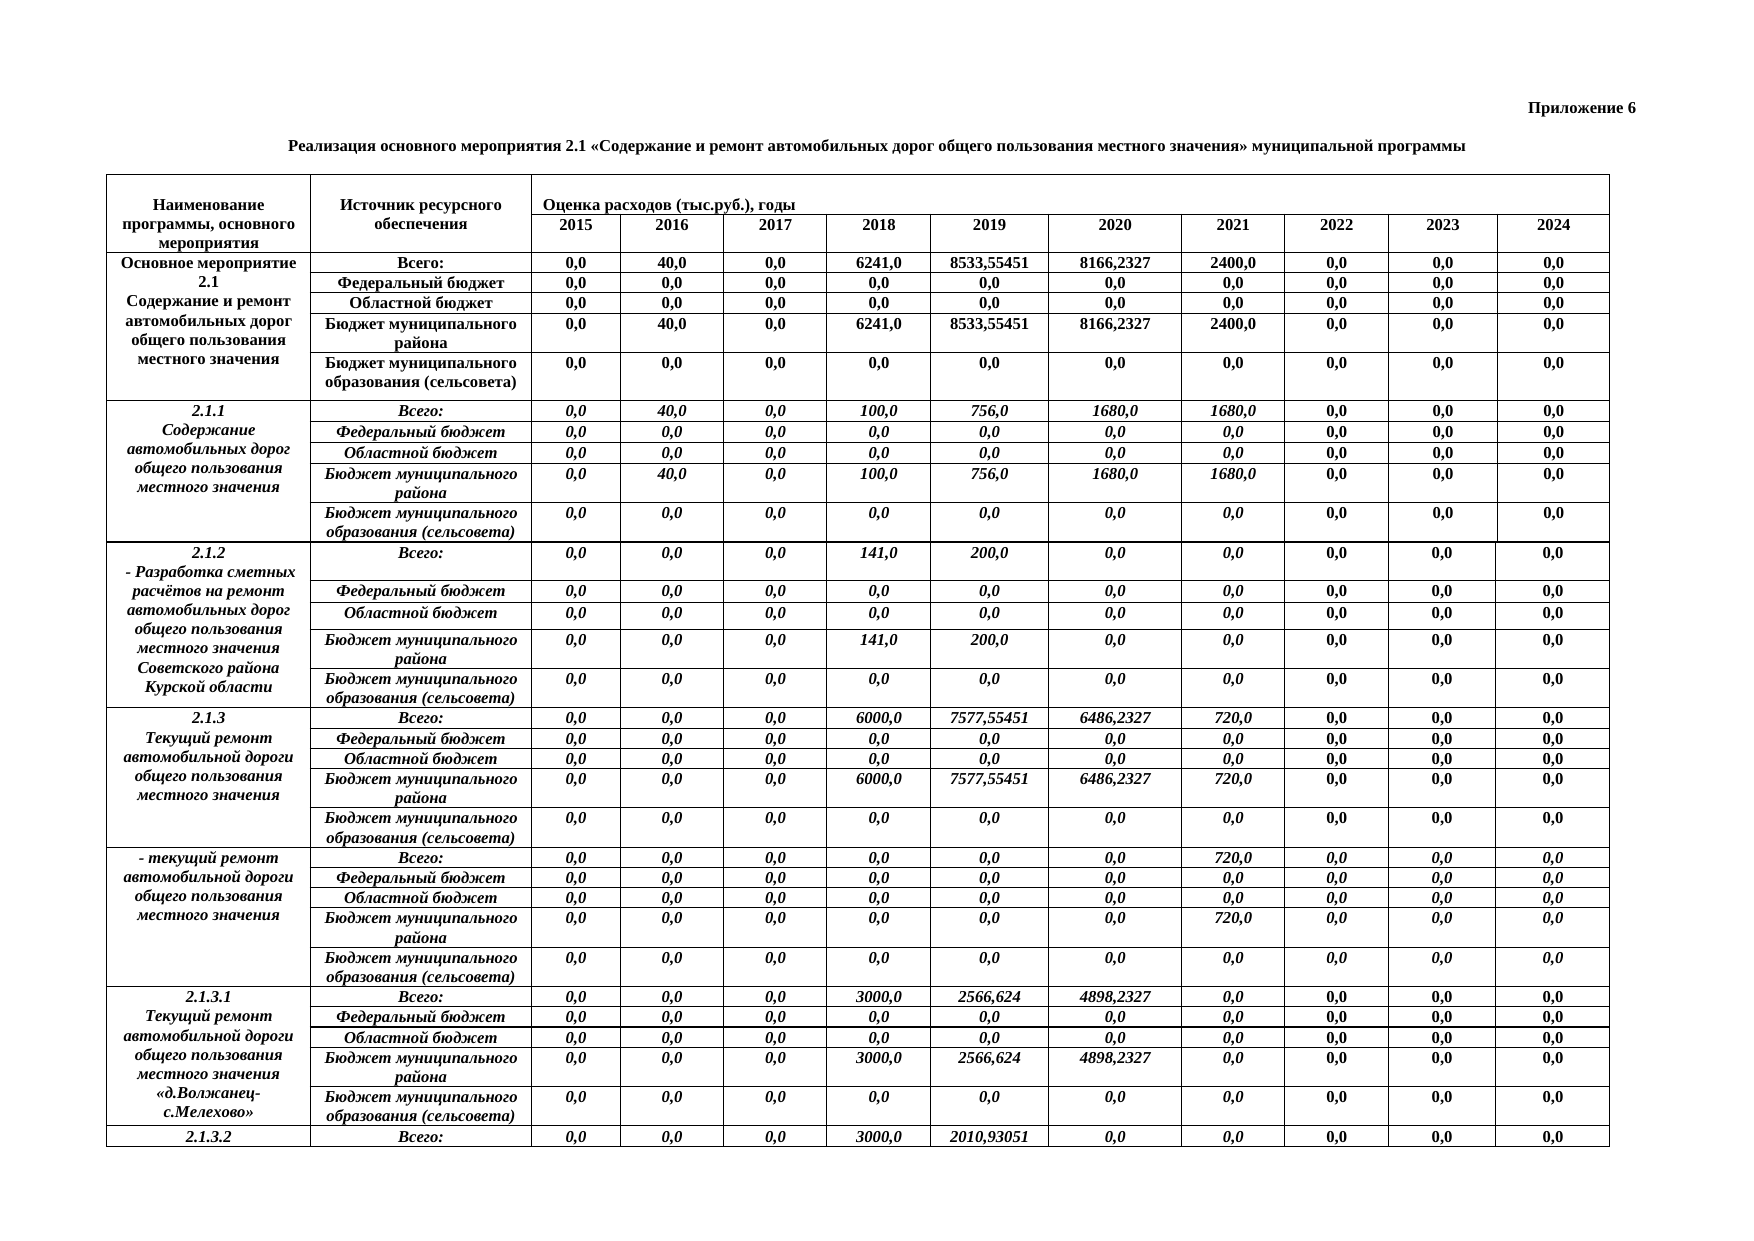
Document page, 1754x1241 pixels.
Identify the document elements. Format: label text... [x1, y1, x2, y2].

table_cell 0,0 [1389, 729, 1495, 748]
table_cell 0,0 [532, 503, 620, 541]
table_cell 0,0 [532, 708, 620, 727]
table_cell 0,0 [827, 729, 930, 748]
table_cell 2023 [1389, 215, 1497, 252]
table_cell 0,0 [532, 769, 620, 807]
table_cell 0,0 [1182, 543, 1284, 580]
table_cell Всего: [311, 1126, 531, 1146]
table_cell 0,0 [724, 273, 826, 292]
table_cell 0,0 [1285, 888, 1388, 907]
table_cell 0,0 [724, 581, 826, 602]
table_header Источник ресурсного обеспечения [311, 175, 531, 252]
table_cell 0,0 [724, 669, 826, 707]
table_cell 0,0 [1049, 1126, 1181, 1146]
table_cell Федеральный бюджет [311, 273, 531, 292]
table_cell 0,0 [1285, 729, 1388, 748]
table_cell 0,0 [621, 708, 723, 727]
table_cell 0,0 [1496, 987, 1609, 1006]
table_cell 0,0 [1496, 1126, 1609, 1146]
table_cell 0,0 [724, 1048, 826, 1086]
table_cell 0,0 [1496, 1007, 1609, 1026]
table_cell 0,0 [827, 443, 930, 463]
table_cell 0,0 [724, 353, 826, 399]
table_cell 0,0 [1498, 353, 1609, 399]
table_cell 0,0 [1498, 443, 1609, 463]
table_header Наименование программы, основного мероприятия [107, 175, 310, 252]
table_cell 0,0 [1389, 848, 1495, 867]
table_cell 0,0 [1182, 948, 1284, 986]
table_cell 0,0 [827, 293, 930, 312]
table_cell 0,0 [827, 353, 930, 399]
table_cell 6000,0 [827, 708, 930, 727]
table_cell 756,0 [931, 464, 1048, 502]
table_cell 0,0 [1498, 422, 1609, 442]
table_cell 0,0 [1285, 581, 1388, 602]
table_cell 0,0 [1049, 581, 1181, 602]
table_cell 0,0 [931, 603, 1048, 628]
table_cell 756,0 [931, 401, 1048, 421]
table_cell 0,0 [724, 769, 826, 807]
table_cell 0,0 [931, 808, 1048, 847]
table_cell 0,0 [1182, 293, 1284, 312]
table_cell 0,0 [827, 273, 930, 292]
table_cell 720,0 [1182, 708, 1284, 727]
table_cell 0,0 [1496, 948, 1609, 986]
table_cell Бюджет муниципального образования (сельсовета) [311, 353, 531, 399]
table_cell 0,0 [1285, 464, 1388, 502]
table_cell Всего: [311, 253, 531, 272]
table_cell 0,0 [931, 581, 1048, 602]
table_cell 2.1.3.1 Текущий ремонт автомобильной дороги общего пользования местного значения «д.Волжанец-с.Мелехово» [107, 987, 310, 1125]
table_cell Бюджет муниципального образования (сельсовета) [311, 948, 531, 986]
table_cell 0,0 [1496, 543, 1609, 580]
table_cell 0,0 [1389, 273, 1497, 292]
table_cell Всего: [311, 401, 531, 421]
table_cell 0,0 [1389, 749, 1495, 768]
table_cell 0,0 [1285, 443, 1388, 463]
table_cell 6241,0 [827, 314, 930, 352]
table_cell 2022 [1285, 215, 1388, 252]
table_cell 0,0 [1389, 543, 1495, 580]
table_cell 0,0 [621, 353, 723, 399]
table_cell 0,0 [1496, 1087, 1609, 1125]
table_cell Областной бюджет [311, 888, 531, 907]
table_cell 0,0 [1389, 401, 1497, 421]
table_cell 0,0 [1182, 1048, 1284, 1086]
table_cell 8533,55451 [931, 253, 1048, 272]
table_cell 0,0 [827, 848, 930, 867]
table_cell 0,0 [1285, 848, 1388, 867]
table_cell 40,0 [621, 314, 723, 352]
table_cell 0,0 [1049, 353, 1181, 399]
table_cell 2017 [724, 215, 826, 252]
table_cell 0,0 [827, 868, 930, 887]
table_cell 0,0 [1285, 769, 1388, 807]
table_cell 141,0 [827, 543, 930, 580]
table_cell 0,0 [724, 293, 826, 312]
table_cell 0,0 [1389, 669, 1495, 707]
table_cell 0,0 [1285, 749, 1388, 768]
table_cell Бюджет муниципального образования (сельсовета) [311, 669, 531, 707]
table_cell 0,0 [1049, 729, 1181, 748]
table_cell 0,0 [724, 908, 826, 947]
table_cell 0,0 [1285, 503, 1388, 541]
table_cell 0,0 [621, 603, 723, 628]
table_cell 0,0 [1285, 1028, 1388, 1047]
table_cell 0,0 [621, 1048, 723, 1086]
table_cell 0,0 [1182, 868, 1284, 887]
table_cell 0,0 [931, 422, 1048, 442]
table_cell 0,0 [827, 422, 930, 442]
table_cell 0,0 [621, 273, 723, 292]
table_cell 0,0 [1049, 749, 1181, 768]
table_cell 0,0 [1389, 888, 1495, 907]
table_cell 0,0 [1496, 581, 1609, 602]
table_cell 0,0 [931, 729, 1048, 748]
text Приложение 6 [118, 97, 1636, 117]
table_cell 0,0 [1496, 808, 1609, 847]
table_cell 0,0 [1389, 581, 1495, 602]
table_cell 0,0 [1182, 1028, 1284, 1047]
table_cell 0,0 [724, 443, 826, 463]
table_cell Бюджет муниципального района [311, 464, 531, 502]
table_cell 40,0 [621, 253, 723, 272]
table_cell 0,0 [827, 1007, 930, 1026]
table_cell 0,0 [1389, 808, 1495, 847]
table_header Оценка расходов (тыс.руб.), годы [532, 175, 1609, 213]
table_cell 0,0 [1285, 543, 1388, 580]
table_cell 0,0 [1049, 888, 1181, 907]
table_cell 0,0 [1182, 1007, 1284, 1026]
table_cell 0,0 [532, 314, 620, 352]
table_cell 0,0 [1285, 1007, 1388, 1026]
table_cell 40,0 [621, 464, 723, 502]
table_cell 0,0 [532, 630, 620, 668]
table_cell 0,0 [1285, 808, 1388, 847]
table_cell 0,0 [1285, 708, 1388, 727]
table_cell 0,0 [827, 1028, 930, 1047]
table_cell 0,0 [1389, 443, 1497, 463]
table_cell 0,0 [1182, 443, 1284, 463]
table_cell Всего: [311, 543, 531, 580]
table_cell 0,0 [1389, 464, 1497, 502]
table_cell 0,0 [931, 908, 1048, 947]
table_cell 4898,2327 [1049, 1048, 1181, 1086]
table_cell 0,0 [724, 253, 826, 272]
table_cell 0,0 [1389, 948, 1495, 986]
table_cell 0,0 [621, 630, 723, 668]
table_cell 0,0 [1049, 603, 1181, 628]
table_cell 0,0 [1285, 401, 1388, 421]
table_cell 0,0 [532, 464, 620, 502]
table_cell 0,0 [827, 749, 930, 768]
table_cell 0,0 [621, 729, 723, 748]
table_cell 0,0 [724, 987, 826, 1006]
table_cell 0,0 [1285, 1126, 1388, 1146]
table_cell 4898,2327 [1049, 987, 1181, 1006]
table_cell 0,0 [827, 581, 930, 602]
table_cell 0,0 [1496, 708, 1609, 727]
table_cell 0,0 [724, 868, 826, 887]
table_cell 0,0 [931, 669, 1048, 707]
table_cell 0,0 [621, 1087, 723, 1125]
table_cell Бюджет муниципального района [311, 314, 531, 352]
table_cell 0,0 [931, 293, 1048, 312]
table_cell 0,0 [724, 708, 826, 727]
table_cell 2016 [621, 215, 723, 252]
table_cell 0,0 [1496, 603, 1609, 628]
table_cell 0,0 [931, 1087, 1048, 1125]
table_cell 0,0 [1049, 1007, 1181, 1026]
table_cell 0,0 [1285, 603, 1388, 628]
table_cell Бюджет муниципального района [311, 908, 531, 947]
table_cell 0,0 [1182, 808, 1284, 847]
table_cell 0,0 [532, 888, 620, 907]
table_cell 0,0 [1049, 422, 1181, 442]
table_cell 0,0 [1182, 581, 1284, 602]
table_cell Бюджет муниципального района [311, 769, 531, 807]
table_cell 2024 [1498, 215, 1609, 252]
table_cell 0,0 [532, 581, 620, 602]
table_cell 0,0 [1285, 868, 1388, 887]
table_cell 0,0 [1498, 293, 1609, 312]
table_cell 0,0 [621, 868, 723, 887]
table_cell 0,0 [1285, 669, 1388, 707]
table_cell 0,0 [724, 401, 826, 421]
table_cell 0,0 [724, 808, 826, 847]
table_cell 720,0 [1182, 908, 1284, 947]
table_cell 0,0 [532, 848, 620, 867]
table_cell 0,0 [1389, 1048, 1495, 1086]
table_cell 0,0 [931, 888, 1048, 907]
table_cell 40,0 [621, 401, 723, 421]
table_cell Всего: [311, 987, 531, 1006]
table_cell 0,0 [1049, 1028, 1181, 1047]
table_cell Бюджет муниципального образования (сельсовета) [311, 503, 531, 541]
table_cell 0,0 [621, 422, 723, 442]
table_cell 0,0 [724, 603, 826, 628]
text Реализация основного мероприятия 2.1 «Содержание и ремонт автомобильных дорог общего пользования местного значения» муниципальной программы [118, 136, 1636, 155]
table_cell 0,0 [931, 868, 1048, 887]
table_cell 0,0 [931, 948, 1048, 986]
table_cell 0,0 [1389, 1087, 1495, 1125]
table_cell 0,0 [1496, 630, 1609, 668]
table_cell Всего: [311, 708, 531, 727]
table_cell 2.1.3 Текущий ремонт автомобильной дороги общего пользования местного значения [107, 708, 310, 847]
table_cell 0,0 [621, 581, 723, 602]
table_cell 0,0 [621, 1028, 723, 1047]
table_cell 2400,0 [1182, 253, 1284, 272]
table_cell 0,0 [1049, 669, 1181, 707]
table_cell 0,0 [1389, 603, 1495, 628]
table_cell 0,0 [827, 1087, 930, 1125]
table_cell 0,0 [1389, 422, 1497, 442]
table_cell 0,0 [621, 848, 723, 867]
table_cell 3000,0 [827, 1048, 930, 1086]
table_cell 0,0 [532, 543, 620, 580]
table_cell 0,0 [1182, 888, 1284, 907]
table_cell 0,0 [1389, 353, 1497, 399]
table_cell 0,0 [621, 808, 723, 847]
table_cell 0,0 [532, 729, 620, 748]
table_cell 0,0 [1496, 888, 1609, 907]
table_cell 7577,55451 [931, 708, 1048, 727]
table_cell 0,0 [1049, 630, 1181, 668]
table_cell 0,0 [724, 1007, 826, 1026]
table_cell 200,0 [931, 543, 1048, 580]
table_cell Областной бюджет [311, 1028, 531, 1047]
table_cell 0,0 [532, 273, 620, 292]
table_cell 2.1.1 Содержание автомобильных дорог общего пользования местного значения [107, 401, 310, 541]
table_cell 0,0 [724, 543, 826, 580]
table_cell 8533,55451 [931, 314, 1048, 352]
table_cell 0,0 [1498, 401, 1609, 421]
table_cell 1680,0 [1182, 464, 1284, 502]
table_cell 0,0 [1285, 948, 1388, 986]
table_cell 2566,624 [931, 1048, 1048, 1086]
table_cell 0,0 [621, 443, 723, 463]
table_cell 0,0 [1285, 353, 1388, 399]
table_cell 0,0 [931, 749, 1048, 768]
table_cell 2019 [931, 215, 1048, 252]
table_cell 0,0 [1498, 314, 1609, 352]
table_cell 0,0 [724, 1126, 826, 1146]
table_cell 0,0 [621, 908, 723, 947]
table_cell Бюджет муниципального образования (сельсовета) [311, 808, 531, 847]
table_cell 0,0 [724, 422, 826, 442]
table_cell 6486,2327 [1049, 708, 1181, 727]
table_cell 2566,624 [931, 987, 1048, 1006]
table_cell 0,0 [1049, 908, 1181, 947]
table_cell 100,0 [827, 401, 930, 421]
table_cell 0,0 [621, 749, 723, 768]
table_cell 0,0 [1496, 1048, 1609, 1086]
table_cell 0,0 [1496, 908, 1609, 947]
table_cell 0,0 [1285, 422, 1388, 442]
table_cell 100,0 [827, 464, 930, 502]
table_cell 0,0 [532, 1028, 620, 1047]
table_cell Бюджет муниципального района [311, 630, 531, 668]
table_cell 0,0 [724, 749, 826, 768]
table_cell 0,0 [1049, 808, 1181, 847]
table_cell 0,0 [532, 808, 620, 847]
table_cell 0,0 [532, 908, 620, 947]
table_cell 0,0 [621, 669, 723, 707]
table_cell 0,0 [532, 603, 620, 628]
table_cell 0,0 [931, 443, 1048, 463]
table_cell 0,0 [724, 1028, 826, 1047]
table_cell 0,0 [931, 353, 1048, 399]
table_cell 0,0 [1389, 1126, 1495, 1146]
table_cell 0,0 [1182, 603, 1284, 628]
table_cell 0,0 [1285, 908, 1388, 947]
table_cell 0,0 [1285, 630, 1388, 668]
table_cell 0,0 [1049, 543, 1181, 580]
table_cell 0,0 [1182, 987, 1284, 1006]
table_cell 2010,93051 [931, 1126, 1048, 1146]
table_cell 0,0 [1498, 503, 1609, 541]
table_cell 8166,2327 [1049, 253, 1181, 272]
table_cell 1680,0 [1049, 464, 1181, 502]
table_cell 0,0 [931, 503, 1048, 541]
table_cell 0,0 [1496, 769, 1609, 807]
table_cell 6241,0 [827, 253, 930, 272]
table_cell 6000,0 [827, 769, 930, 807]
table_cell 0,0 [532, 401, 620, 421]
table_cell 0,0 [1182, 729, 1284, 748]
table_cell 0,0 [621, 888, 723, 907]
table_cell Федеральный бюджет [311, 868, 531, 887]
table_cell 2015 [532, 215, 620, 252]
table_cell 0,0 [532, 868, 620, 887]
table_cell 0,0 [1389, 987, 1495, 1006]
table_cell 0,0 [1049, 503, 1181, 541]
table_cell 0,0 [1049, 1087, 1181, 1125]
table_cell 0,0 [1182, 749, 1284, 768]
table_cell 720,0 [1182, 848, 1284, 867]
table_cell 1680,0 [1049, 401, 1181, 421]
table_cell 0,0 [532, 1007, 620, 1026]
table_cell 0,0 [724, 630, 826, 668]
table_cell Основное мероприятие 2.1 Содержание и ремонт автомобильных дорог общего пользования местного значения [107, 253, 310, 399]
table_cell 0,0 [931, 1007, 1048, 1026]
table_cell 0,0 [532, 443, 620, 463]
table_cell 0,0 [724, 729, 826, 748]
table_cell 3000,0 [827, 987, 930, 1006]
table_cell 0,0 [1496, 868, 1609, 887]
table_cell Федеральный бюджет [311, 729, 531, 748]
table_cell 0,0 [1049, 848, 1181, 867]
table_cell Бюджет муниципального района [311, 1048, 531, 1086]
table_cell 7577,55451 [931, 769, 1048, 807]
table_cell 3000,0 [827, 1126, 930, 1146]
table_cell 0,0 [532, 1087, 620, 1125]
table_cell 0,0 [827, 908, 930, 947]
table_cell 141,0 [827, 630, 930, 668]
table_cell 0,0 [1182, 669, 1284, 707]
table_cell 0,0 [532, 1048, 620, 1086]
table_cell 0,0 [724, 848, 826, 867]
table_cell 0,0 [931, 273, 1048, 292]
table_cell 0,0 [1389, 630, 1495, 668]
table_cell 0,0 [532, 669, 620, 707]
table_cell 0,0 [1285, 987, 1388, 1006]
table_cell 0,0 [621, 503, 723, 541]
table_cell 0,0 [827, 669, 930, 707]
table_cell 0,0 [724, 888, 826, 907]
table_cell 0,0 [621, 543, 723, 580]
table_cell 720,0 [1182, 769, 1284, 807]
table_cell 0,0 [532, 987, 620, 1006]
table_cell 0,0 [621, 769, 723, 807]
table_cell 0,0 [1389, 769, 1495, 807]
table_cell 0,0 [532, 1126, 620, 1146]
table_cell 0,0 [1389, 1007, 1495, 1026]
table_cell 0,0 [724, 314, 826, 352]
table_cell 0,0 [621, 293, 723, 312]
table_cell 0,0 [827, 888, 930, 907]
table_cell Областной бюджет [311, 293, 531, 312]
table_cell 2.1.2 - Разработка сметных расчётов на ремонт автомобильных дорог общего пользования местного значения Советского района Курской области [107, 543, 310, 707]
table_cell 0,0 [621, 948, 723, 986]
table_cell Областной бюджет [311, 749, 531, 768]
table_cell 0,0 [1285, 314, 1388, 352]
table_cell 2018 [827, 215, 930, 252]
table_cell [107, 1126, 310, 1146]
table_cell 0,0 [532, 422, 620, 442]
table_cell 6486,2327 [1049, 769, 1181, 807]
table_cell 0,0 [827, 603, 930, 628]
table_cell 200,0 [931, 630, 1048, 668]
table_cell 0,0 [1496, 729, 1609, 748]
table_cell 0,0 [1182, 1126, 1284, 1146]
table_cell 0,0 [621, 1126, 723, 1146]
table_cell 0,0 [1285, 1087, 1388, 1125]
table_cell 0,0 [931, 1028, 1048, 1047]
table_cell 0,0 [532, 749, 620, 768]
table_cell 8166,2327 [1049, 314, 1181, 352]
table_cell 2020 [1049, 215, 1181, 252]
table_cell 0,0 [621, 1007, 723, 1026]
table_cell 0,0 [827, 948, 930, 986]
table_cell 0,0 [1496, 749, 1609, 768]
table_cell 0,0 [1182, 422, 1284, 442]
table_cell 2021 [1182, 215, 1284, 252]
table_cell 0,0 [1285, 293, 1388, 312]
table_cell 0,0 [532, 353, 620, 399]
table_cell 0,0 [532, 948, 620, 986]
table_cell 0,0 [1049, 948, 1181, 986]
table_cell 0,0 [724, 1087, 826, 1125]
table_cell 0,0 [1496, 669, 1609, 707]
table_cell 0,0 [532, 293, 620, 312]
table_cell Федеральный бюджет [311, 422, 531, 442]
table_cell Федеральный бюджет [311, 581, 531, 602]
table_cell 0,0 [1049, 293, 1181, 312]
table_cell 0,0 [1182, 503, 1284, 541]
table_cell 0,0 [1498, 464, 1609, 502]
table_cell 0,0 [1389, 1028, 1495, 1047]
table_cell 0,0 [931, 848, 1048, 867]
table_cell 0,0 [724, 948, 826, 986]
table_cell 0,0 [1182, 1087, 1284, 1125]
table_cell 0,0 [1389, 503, 1497, 541]
table_cell 0,0 [724, 503, 826, 541]
table_cell 0,0 [1049, 273, 1181, 292]
table_cell 0,0 [1498, 273, 1609, 292]
table_cell 0,0 [1389, 908, 1495, 947]
table_cell Бюджет муниципального образования (сельсовета) [311, 1087, 531, 1125]
table_cell Всего: [311, 848, 531, 867]
table_cell 0,0 [621, 987, 723, 1006]
table_cell 0,0 [1285, 273, 1388, 292]
table_cell 0,0 [1049, 868, 1181, 887]
table_cell 0,0 [1285, 1048, 1388, 1086]
table_cell 0,0 [1182, 630, 1284, 668]
table_cell Областной бюджет [311, 443, 531, 463]
table_cell 0,0 [1389, 253, 1497, 272]
table_cell 0,0 [724, 464, 826, 502]
table_cell 0,0 [1182, 353, 1284, 399]
table_cell 0,0 [827, 503, 930, 541]
table_cell 0,0 [1389, 314, 1497, 352]
table_cell 2400,0 [1182, 314, 1284, 352]
table_cell Областной бюджет [311, 603, 531, 628]
table_cell - текущий ремонт автомобильной дороги общего пользования местного значения [107, 848, 310, 986]
table_cell 0,0 [1496, 1028, 1609, 1047]
table_cell 0,0 [532, 253, 620, 272]
table_cell 0,0 [1498, 253, 1609, 272]
table_cell 0,0 [1285, 253, 1388, 272]
table_cell 0,0 [1389, 868, 1495, 887]
table_cell 0,0 [1049, 443, 1181, 463]
table_cell Федеральный бюджет [311, 1007, 531, 1026]
table_cell 0,0 [1496, 848, 1609, 867]
table_cell 1680,0 [1182, 401, 1284, 421]
table_cell 0,0 [827, 808, 930, 847]
table_cell 0,0 [1389, 708, 1495, 727]
table_cell 0,0 [1389, 293, 1497, 312]
table_cell 0,0 [1182, 273, 1284, 292]
